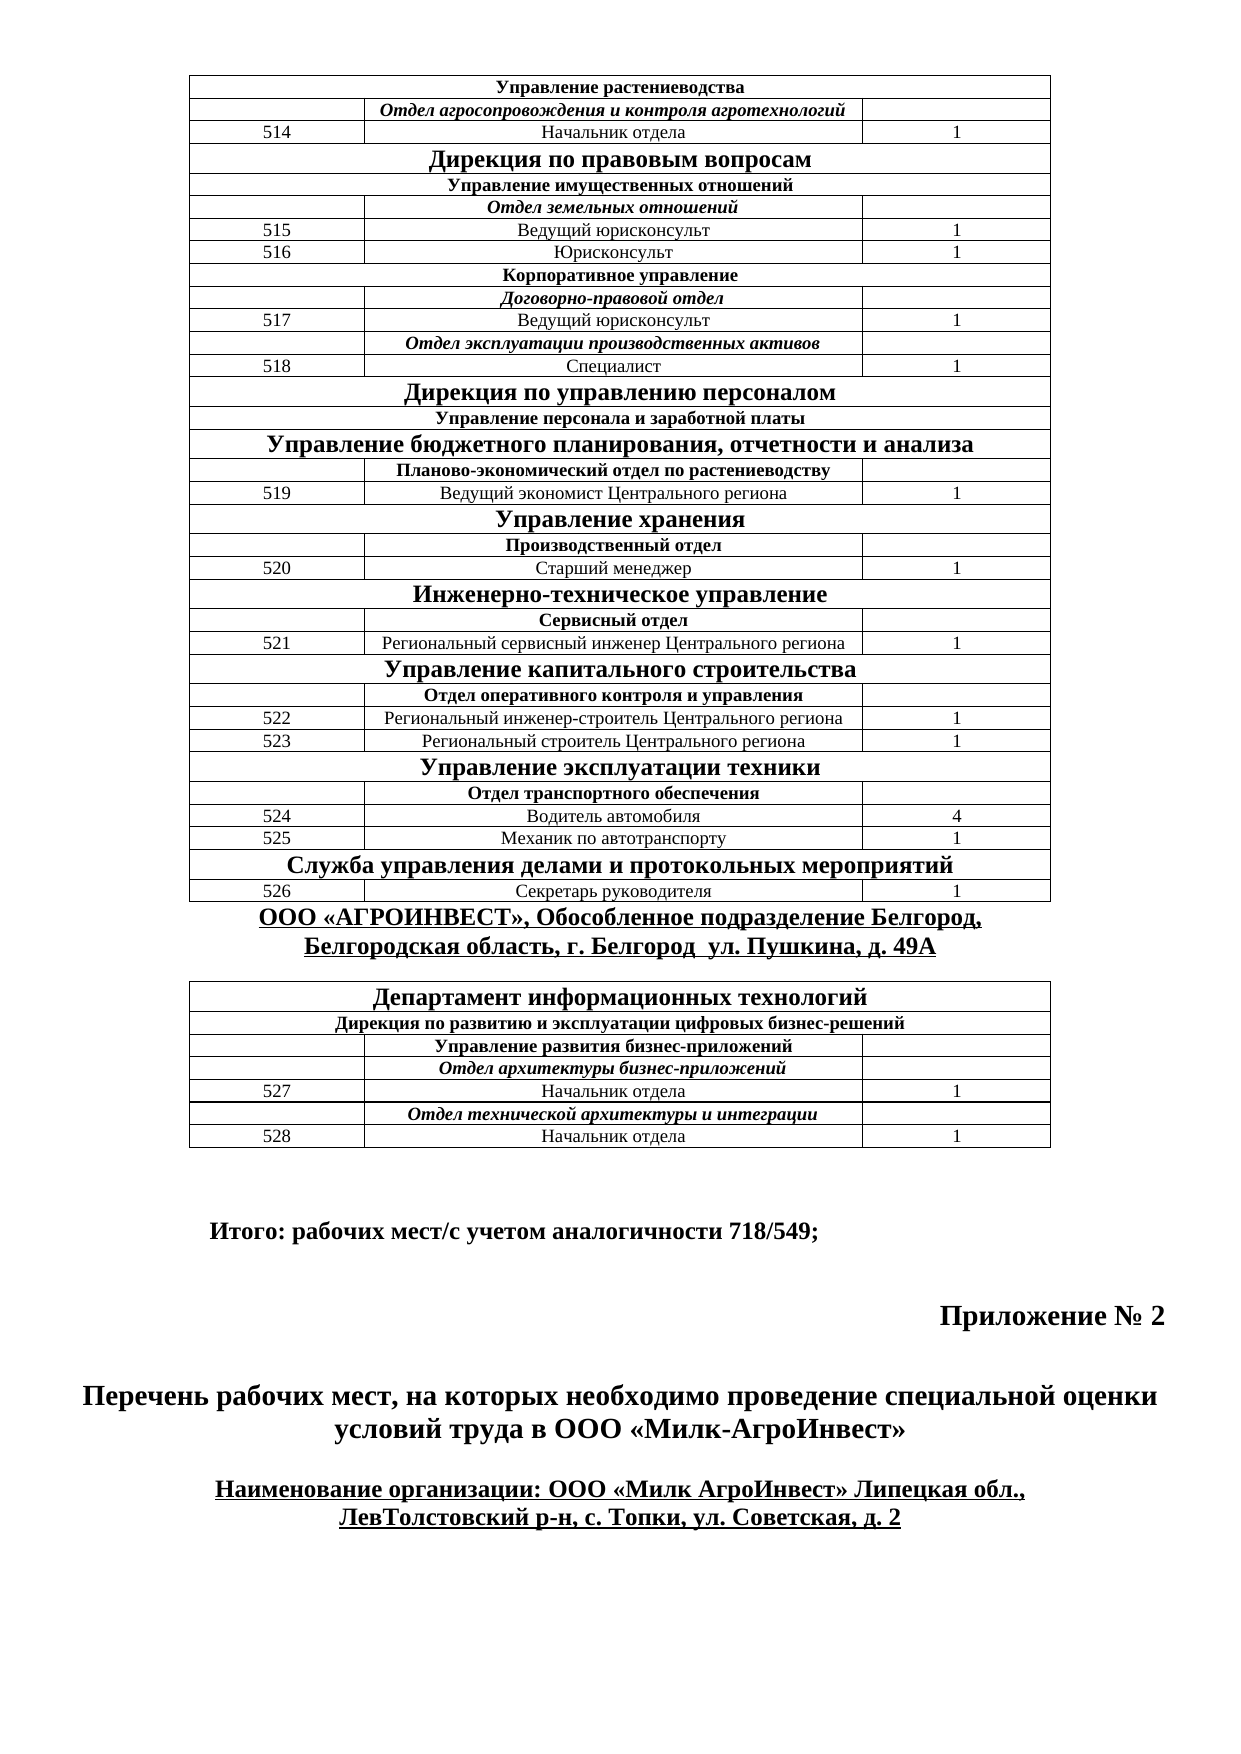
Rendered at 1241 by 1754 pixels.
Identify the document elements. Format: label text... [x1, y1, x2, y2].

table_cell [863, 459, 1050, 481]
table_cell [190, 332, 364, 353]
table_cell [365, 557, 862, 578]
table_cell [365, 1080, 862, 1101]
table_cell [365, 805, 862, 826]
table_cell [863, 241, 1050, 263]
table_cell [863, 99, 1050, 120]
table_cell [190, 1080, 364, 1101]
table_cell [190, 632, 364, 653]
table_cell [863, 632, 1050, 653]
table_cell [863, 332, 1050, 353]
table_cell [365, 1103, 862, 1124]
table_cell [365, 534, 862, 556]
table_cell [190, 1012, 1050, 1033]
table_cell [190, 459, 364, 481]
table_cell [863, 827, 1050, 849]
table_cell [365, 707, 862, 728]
text Приложение № 2 [75, 1298, 1165, 1332]
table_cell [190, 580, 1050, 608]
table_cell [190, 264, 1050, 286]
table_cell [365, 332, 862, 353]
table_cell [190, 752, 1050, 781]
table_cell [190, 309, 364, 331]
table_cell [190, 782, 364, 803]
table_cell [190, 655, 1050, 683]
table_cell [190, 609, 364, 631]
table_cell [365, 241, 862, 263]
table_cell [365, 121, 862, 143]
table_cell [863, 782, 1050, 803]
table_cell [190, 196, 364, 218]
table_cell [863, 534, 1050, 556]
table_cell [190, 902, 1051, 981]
text Итого: рабочих мест/с учетом аналогичности 718/549; [75, 1216, 1165, 1245]
text Перечень рабочих мест, на которых необходимо проведение специальной оценки условий труда в ООО «Милк-АгроИнвест» [75, 1378, 1165, 1445]
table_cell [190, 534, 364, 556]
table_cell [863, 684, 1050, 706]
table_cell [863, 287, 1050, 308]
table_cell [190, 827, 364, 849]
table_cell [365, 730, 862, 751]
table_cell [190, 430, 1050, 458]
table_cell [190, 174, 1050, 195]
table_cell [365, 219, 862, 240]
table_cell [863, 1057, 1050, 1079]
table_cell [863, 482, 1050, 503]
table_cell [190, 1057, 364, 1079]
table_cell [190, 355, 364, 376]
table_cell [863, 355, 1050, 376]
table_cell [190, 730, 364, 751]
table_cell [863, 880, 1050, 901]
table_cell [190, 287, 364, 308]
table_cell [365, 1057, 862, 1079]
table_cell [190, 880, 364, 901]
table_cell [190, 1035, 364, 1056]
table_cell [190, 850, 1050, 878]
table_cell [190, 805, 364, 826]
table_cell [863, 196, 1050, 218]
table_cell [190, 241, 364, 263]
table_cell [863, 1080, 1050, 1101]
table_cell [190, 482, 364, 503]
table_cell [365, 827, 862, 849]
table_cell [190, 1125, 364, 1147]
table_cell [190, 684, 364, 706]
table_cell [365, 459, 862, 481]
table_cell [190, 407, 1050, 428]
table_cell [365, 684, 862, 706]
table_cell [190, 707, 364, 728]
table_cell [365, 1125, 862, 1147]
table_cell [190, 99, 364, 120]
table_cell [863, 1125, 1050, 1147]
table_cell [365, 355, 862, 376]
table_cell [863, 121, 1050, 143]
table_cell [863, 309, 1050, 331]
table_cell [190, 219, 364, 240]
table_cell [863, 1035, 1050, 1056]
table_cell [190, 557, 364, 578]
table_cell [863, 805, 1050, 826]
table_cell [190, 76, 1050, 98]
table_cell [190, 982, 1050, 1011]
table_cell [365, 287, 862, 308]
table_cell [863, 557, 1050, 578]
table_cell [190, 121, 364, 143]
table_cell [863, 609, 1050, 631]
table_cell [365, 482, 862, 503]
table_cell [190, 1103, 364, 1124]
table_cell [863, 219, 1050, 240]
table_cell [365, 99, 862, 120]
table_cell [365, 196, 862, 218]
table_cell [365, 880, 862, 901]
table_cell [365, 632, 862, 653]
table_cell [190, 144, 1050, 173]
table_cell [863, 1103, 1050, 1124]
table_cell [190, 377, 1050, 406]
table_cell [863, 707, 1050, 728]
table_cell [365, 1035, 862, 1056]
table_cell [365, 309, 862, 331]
text Наименование организации: ООО «Милк АгроИнвест» Липецкая обл., [75, 1474, 1165, 1502]
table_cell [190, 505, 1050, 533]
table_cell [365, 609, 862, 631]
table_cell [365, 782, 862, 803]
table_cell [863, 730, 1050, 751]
text ЛевТолстовский р-н, с. Топки, ул. Советская, д. 2 [75, 1502, 1165, 1531]
